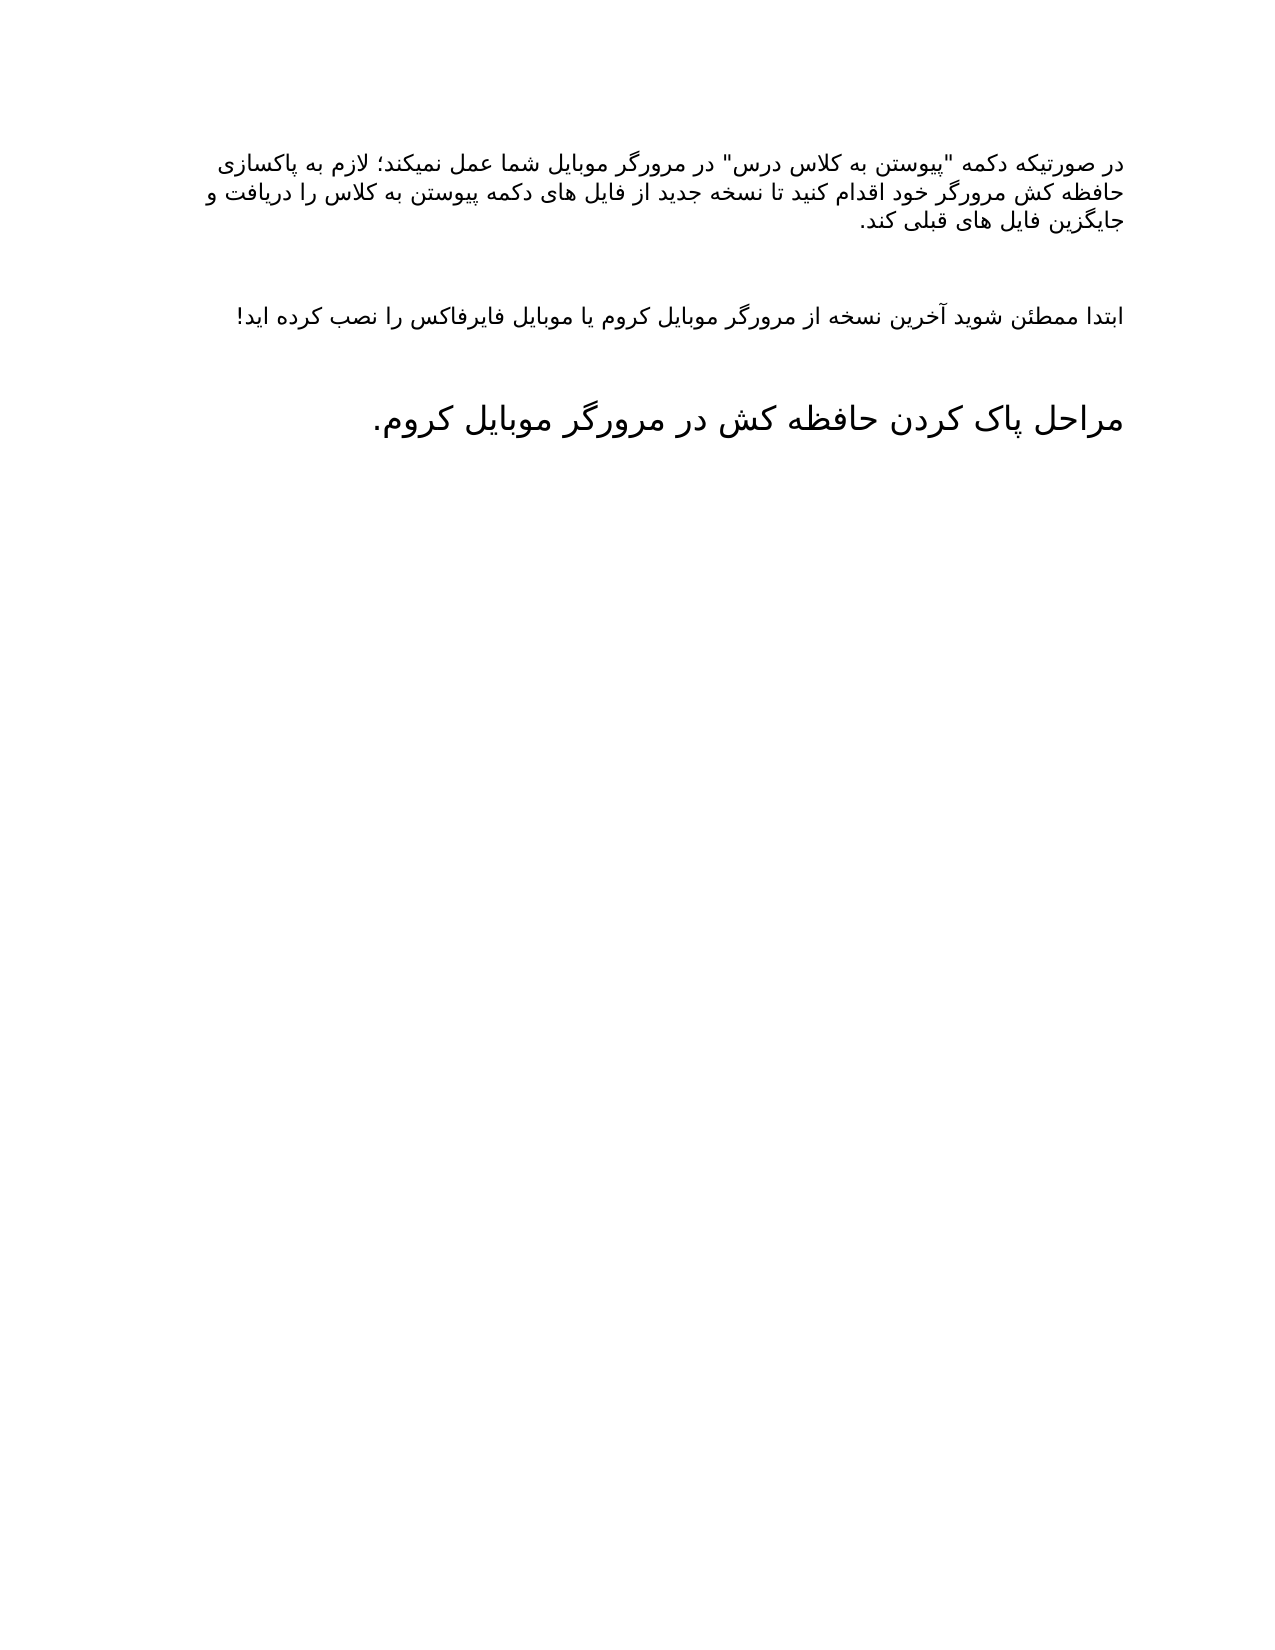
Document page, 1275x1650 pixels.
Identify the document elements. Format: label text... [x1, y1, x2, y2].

text در صورتیکه دکمه "پیوستن به کلاس درس" در مرورگر موبایل شما عمل نمیکند؛ لازم به پاکسازی حافظه کش مرورگر خود اقدام کنید تا نسخه جدید از فایل های دکمه پیوستن به کلاس را دریافت و جایگزین فایل های قبلی کند. [150, 150, 1125, 234]
text ابتدا ممطئن شوید آخرین نسخه از مرورگر موبایل کروم یا موبایل فایرفاکس را نصب کرده اید! [150, 303, 1125, 330]
text مراحل پاک کردن حافظه کش در مرورگر موبایل کروم. [150, 399, 1125, 438]
